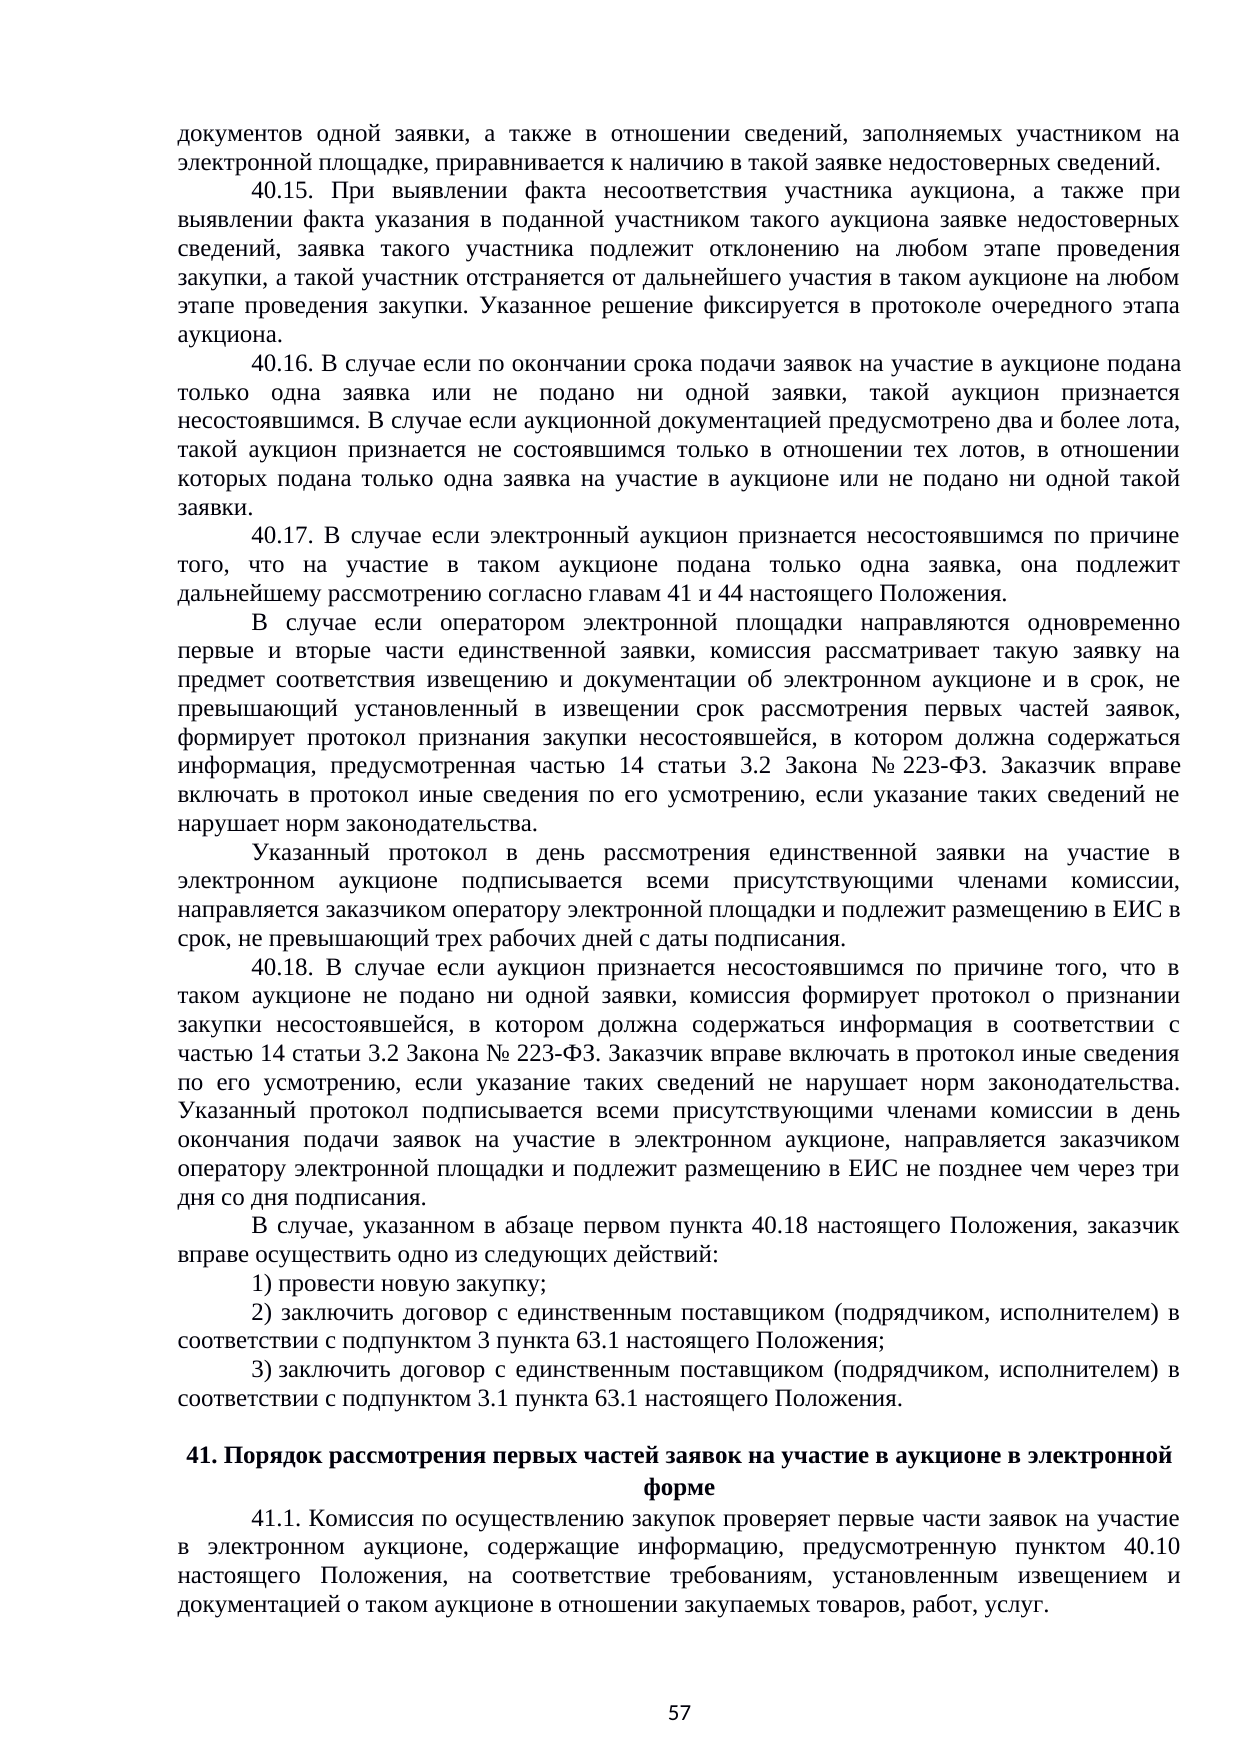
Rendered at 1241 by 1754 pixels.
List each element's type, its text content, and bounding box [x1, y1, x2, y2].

subtitle 41. Порядок рассмотрения первых частей заявок на участие в аукционе в электронной форме [177, 1441, 1181, 1500]
text 40.17. В случае если электронный аукцион признается несостоявшимся по причине того, что на участие в таком аукционе подана только одна заявка, она подлежит дальнейшему рассмотрению согласно главам 41 и 44 настоящего Положения. [177, 521, 1181, 607]
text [177, 118, 1181, 176]
text 1) провести новую закупку; [177, 1268, 1181, 1297]
text 3) заключить договор с единственным поставщиком (подрядчиком, исполнителем) в соответствии с подпунктом 3.1 пункта 63.1 настоящего Положения. [177, 1354, 1181, 1412]
text 40.15. При выявлении факта несоответствия участника аукциона, а также при выявлении факта указания в поданной участником такого аукциона заявке недостоверных сведений, заявка такого участника подлежит отклонению на любом этапе проведения закупки, а такой участник отстраняется от дальнейшего участия в таком аукционе на любом этапе проведения закупки. Указанное решение фиксируется в протоколе очередного этапа аукциона. [177, 176, 1181, 348]
text В случае, указанном в абзаце первом пункта 40.18 настоящего Положения, заказчик вправе осуществить одно из следующих действий: [177, 1211, 1181, 1268]
text Указанный протокол в день рассмотрения единственной заявки на участие в электронном аукционе подписывается всеми присутствующими членами комиссии, направляется заказчиком оператору электронной площадки и подлежит размещению в ЕИС в срок, не превышающий трех рабочих дней с даты подписания. [177, 837, 1181, 952]
text В случае если оператором электронной площадки направляются одновременно первые и вторые части единственной заявки, комиссия рассматривает такую заявку на предмет соответствия извещению и документации об электронном аукционе и в срок, не превышающий установленный в извещении срок рассмотрения первых частей заявок, формирует протокол признания закупки несостоявшейся, в котором должна содержаться информация, предусмотренная частью 14 статьи 3.2 Закона № 223-ФЗ. Заказчик вправе включать в протокол иные сведения по его усмотрению, если указание таких сведений не нарушает норм законодательства. [177, 607, 1181, 837]
text 40.18. В случае если аукцион признается несостоявшимся по причине того, что в таком аукционе не подано ни одной заявки, комиссия формирует протокол о признании закупки несостоявшейся, в котором должна содержаться информация в соответствии с частью 14 статьи 3.2 Закона № 223-ФЗ. Заказчик вправе включать в протокол иные сведения по его усмотрению, если указание таких сведений не нарушает норм законодательства. Указанный протокол подписывается всеми присутствующими членами комиссии в день окончания подачи заявок на участие в электронном аукционе, направляется заказчиком оператору электронной площадки и подлежит размещению в ЕИС не позднее чем через три дня со дня подписания. [177, 952, 1181, 1211]
text 40.16. В случае если по окончании срока подачи заявок на участие в аукционе подана только одна заявка или не подано ни одной заявки, такой аукцион признается несостоявшимся. В случае если аукционной документацией предусмотрено два и более лота, такой аукцион признается не состоявшимся только в отношении тех лотов, в отношении которых подана только одна заявка на участие в аукционе или не подано ни одной такой заявки. [177, 348, 1181, 521]
text 2) заключить договор с единственным поставщиком (подрядчиком, исполнителем) в соответствии с подпунктом 3 пункта 63.1 настоящего Положения; [177, 1297, 1181, 1354]
text 41.1. Комиссия по осуществлению закупок проверяет первые части заявок на участие в электронном аукционе, содержащие информацию, предусмотренную пунктом 40.10 настоящего Положения, на соответствие требованиям, установленным извещением и документацией о таком аукционе в отношении закупаемых товаров, работ, услуг. [177, 1503, 1181, 1618]
